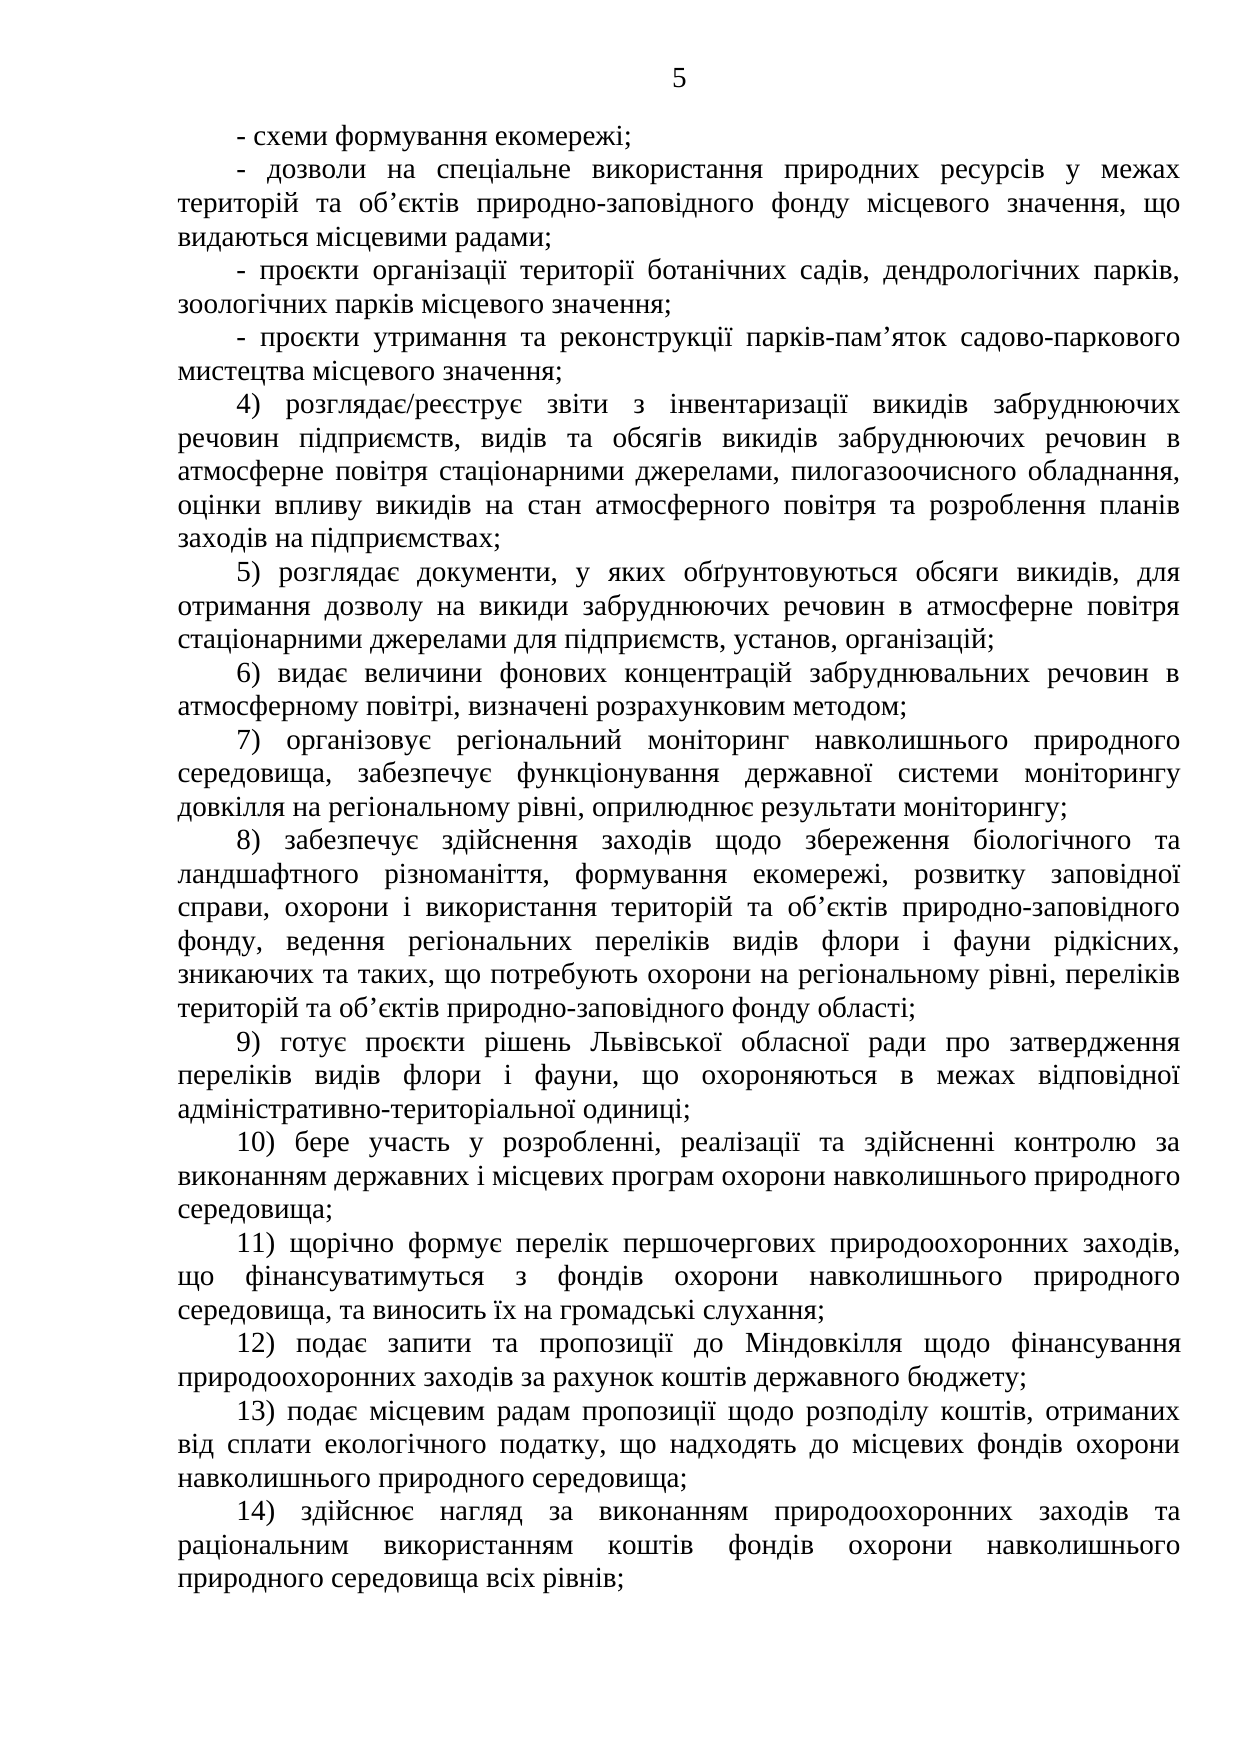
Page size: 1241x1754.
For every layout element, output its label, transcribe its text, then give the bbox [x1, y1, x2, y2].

text - проєкти організації території ботанічних садів, дендрологічних парків, зоологічних парків місцевого значення; [177, 252, 1181, 319]
text 7) організовує регіональний моніторинг навколишнього природного середовища, забезпечує функціонування державної системи моніторингу довкілля на регіональному рівні, оприлюднює результати моніторингу; [177, 722, 1181, 822]
text 10) бере участь у розробленні, реалізації та здійсненні контролю за виконанням державних і місцевих програм охорони навколишнього природного середовища; [177, 1124, 1181, 1225]
text 11) щорічно формує перелік першочергових природоохоронних заходів, що фінансуватимуться з фондів охорони навколишнього природного середовища, та виносить їх на громадські слухання; [177, 1225, 1181, 1326]
text 5) розглядає документи, у яких обґрунтовуються обсяги викидів, для отримання дозволу на викиди забруднюючих речовин в атмосферне повітря стаціонарними джерелами для підприємств, установ, організацій; [177, 554, 1181, 655]
text 13) подає місцевим радам пропозиції щодо розподілу коштів, отриманих від сплати екологічного податку, що надходять до місцевих фондів охорони навколишнього природного середовища; [177, 1393, 1181, 1493]
text - схеми формування екомережі; [177, 118, 1181, 152]
text - проєкти утримання та реконструкції парків-пам’яток садово-паркового мистецтва місцевого значення; [177, 319, 1181, 386]
text 8) забезпечує здійснення заходів щодо збереження біологічного та ландшафтного різноманіття, формування екомережі, розвитку заповідної справи, охорони і використання територій та об’єктів природно-заповідного фонду, ведення регіональних переліків видів флори і фауни рідкісних, зникаючих та таких, що потребують охорони на регіональному рівні, переліків територій та об’єктів природно-заповідного фонду області; [177, 822, 1181, 1024]
text - дозволи на спеціальне використання природних ресурсів у межах територій та об’єктів природно-заповідного фонду місцевого значення, що видаються місцевими радами; [177, 152, 1181, 252]
text 6) видає величини фонових концентрацій забруднювальних речовин в атмосферному повітрі, визначені розрахунковим методом; [177, 655, 1181, 722]
text 14) здійснює нагляд за виконанням природоохоронних заходів та раціональним використанням коштів фондів охорони навколишнього природного середовища всіх рівнів; [177, 1493, 1181, 1594]
text 4) розглядає/реєструє звіти з інвентаризації викидів забруднюючих речовин підприємств, видів та обсягів викидів забруднюючих речовин в атмосферне повітря стаціонарними джерелами, пилогазоочисного обладнання, оцінки впливу викидів на стан атмосферного повітря та розроблення планів заходів на підприємствах; [177, 386, 1181, 554]
text 12) подає запити та пропозиції до Міндовкілля щодо фінансування природоохоронних заходів за рахунок коштів державного бюджету; [177, 1326, 1181, 1393]
text 9) готує проєкти рішень Львівської обласної ради про затвердження переліків видів флори і фауни, що охороняються в межах відповідної адміністративно-територіальної одиниці; [177, 1024, 1181, 1124]
